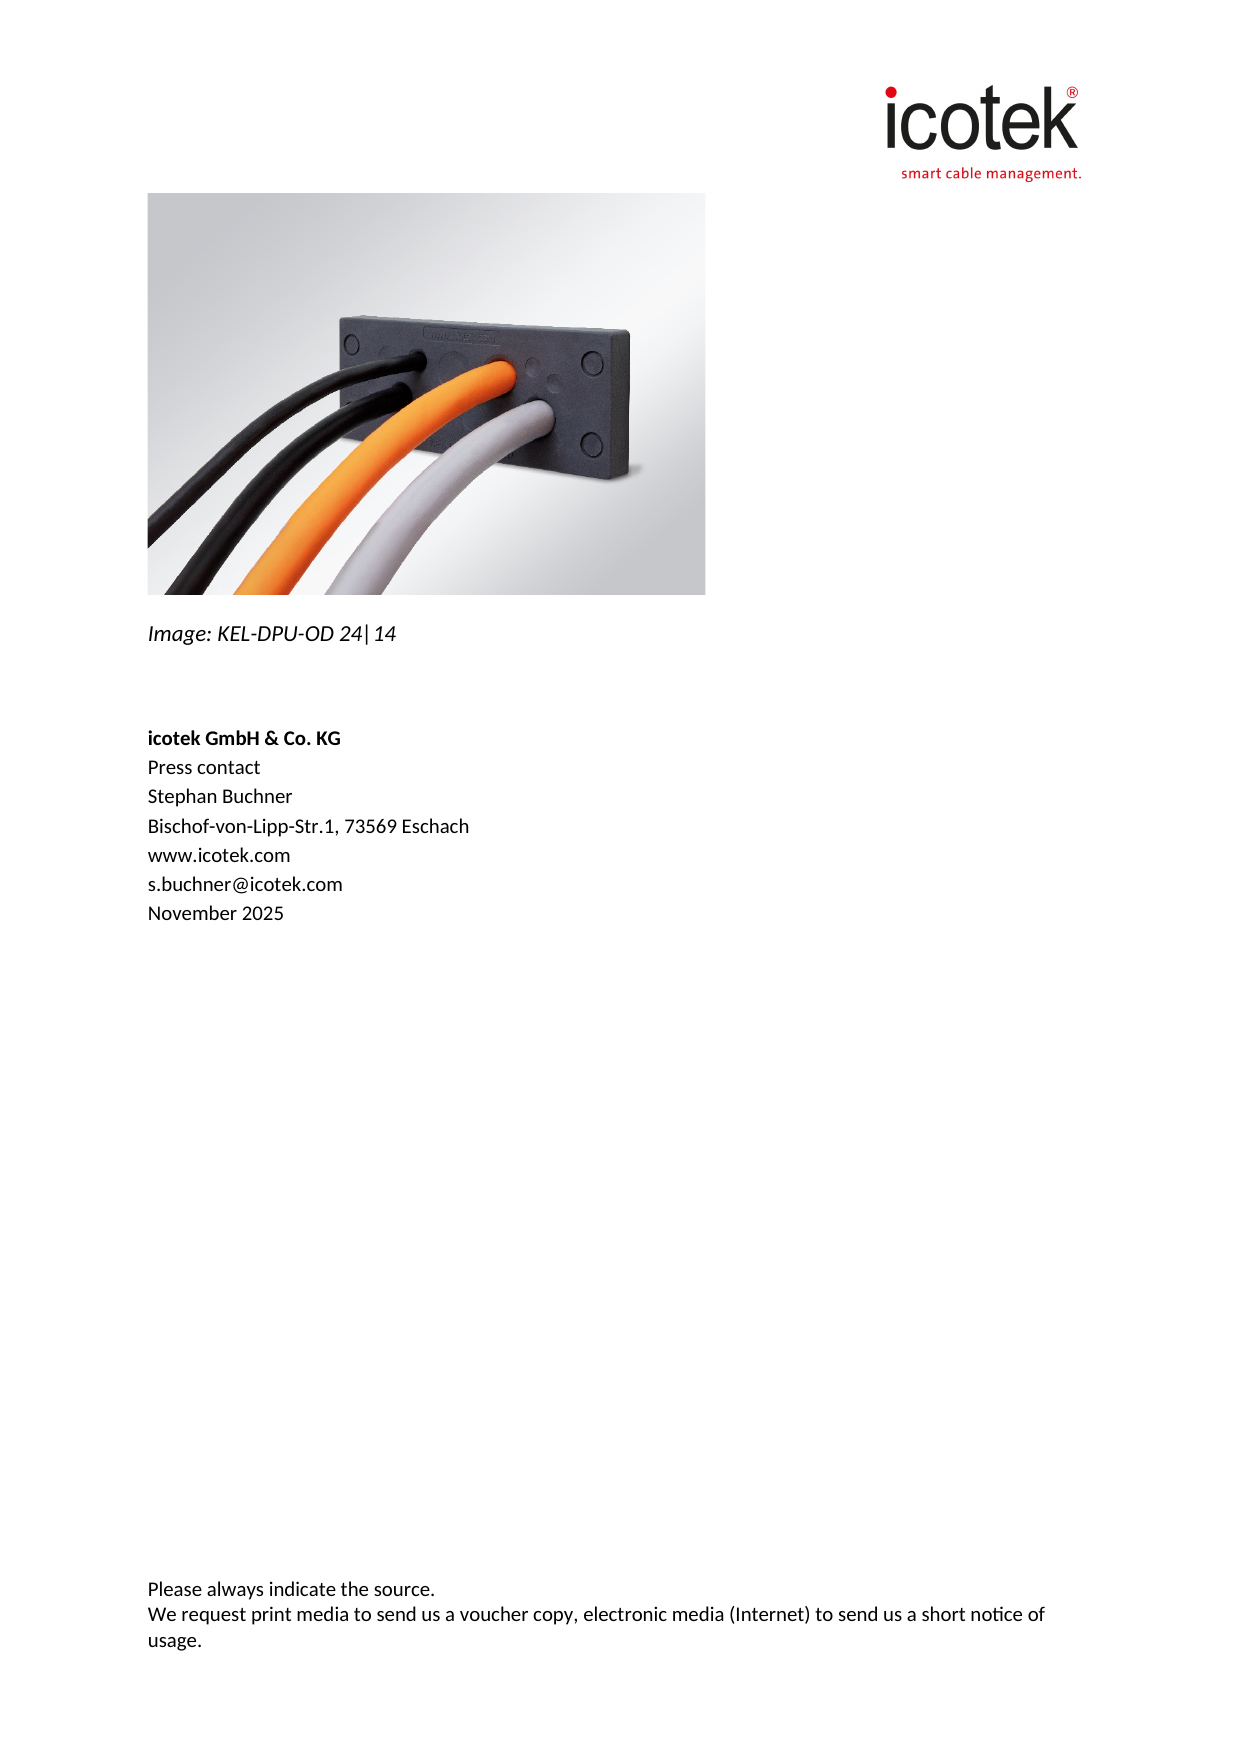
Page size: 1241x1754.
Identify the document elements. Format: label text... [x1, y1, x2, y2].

text icotek GmbH & Co. KG Press contact Stephan Buchner Bischof-von-Lipp-Str.1, 73569 Eschach www.icotek.com s.buchner@icotek.com November 2025 [148, 725, 1093, 926]
picture [870, 73, 1093, 194]
picture [147, 193, 706, 595]
text Image: KEL-DPU-OD 24|14 [148, 619, 1093, 647]
